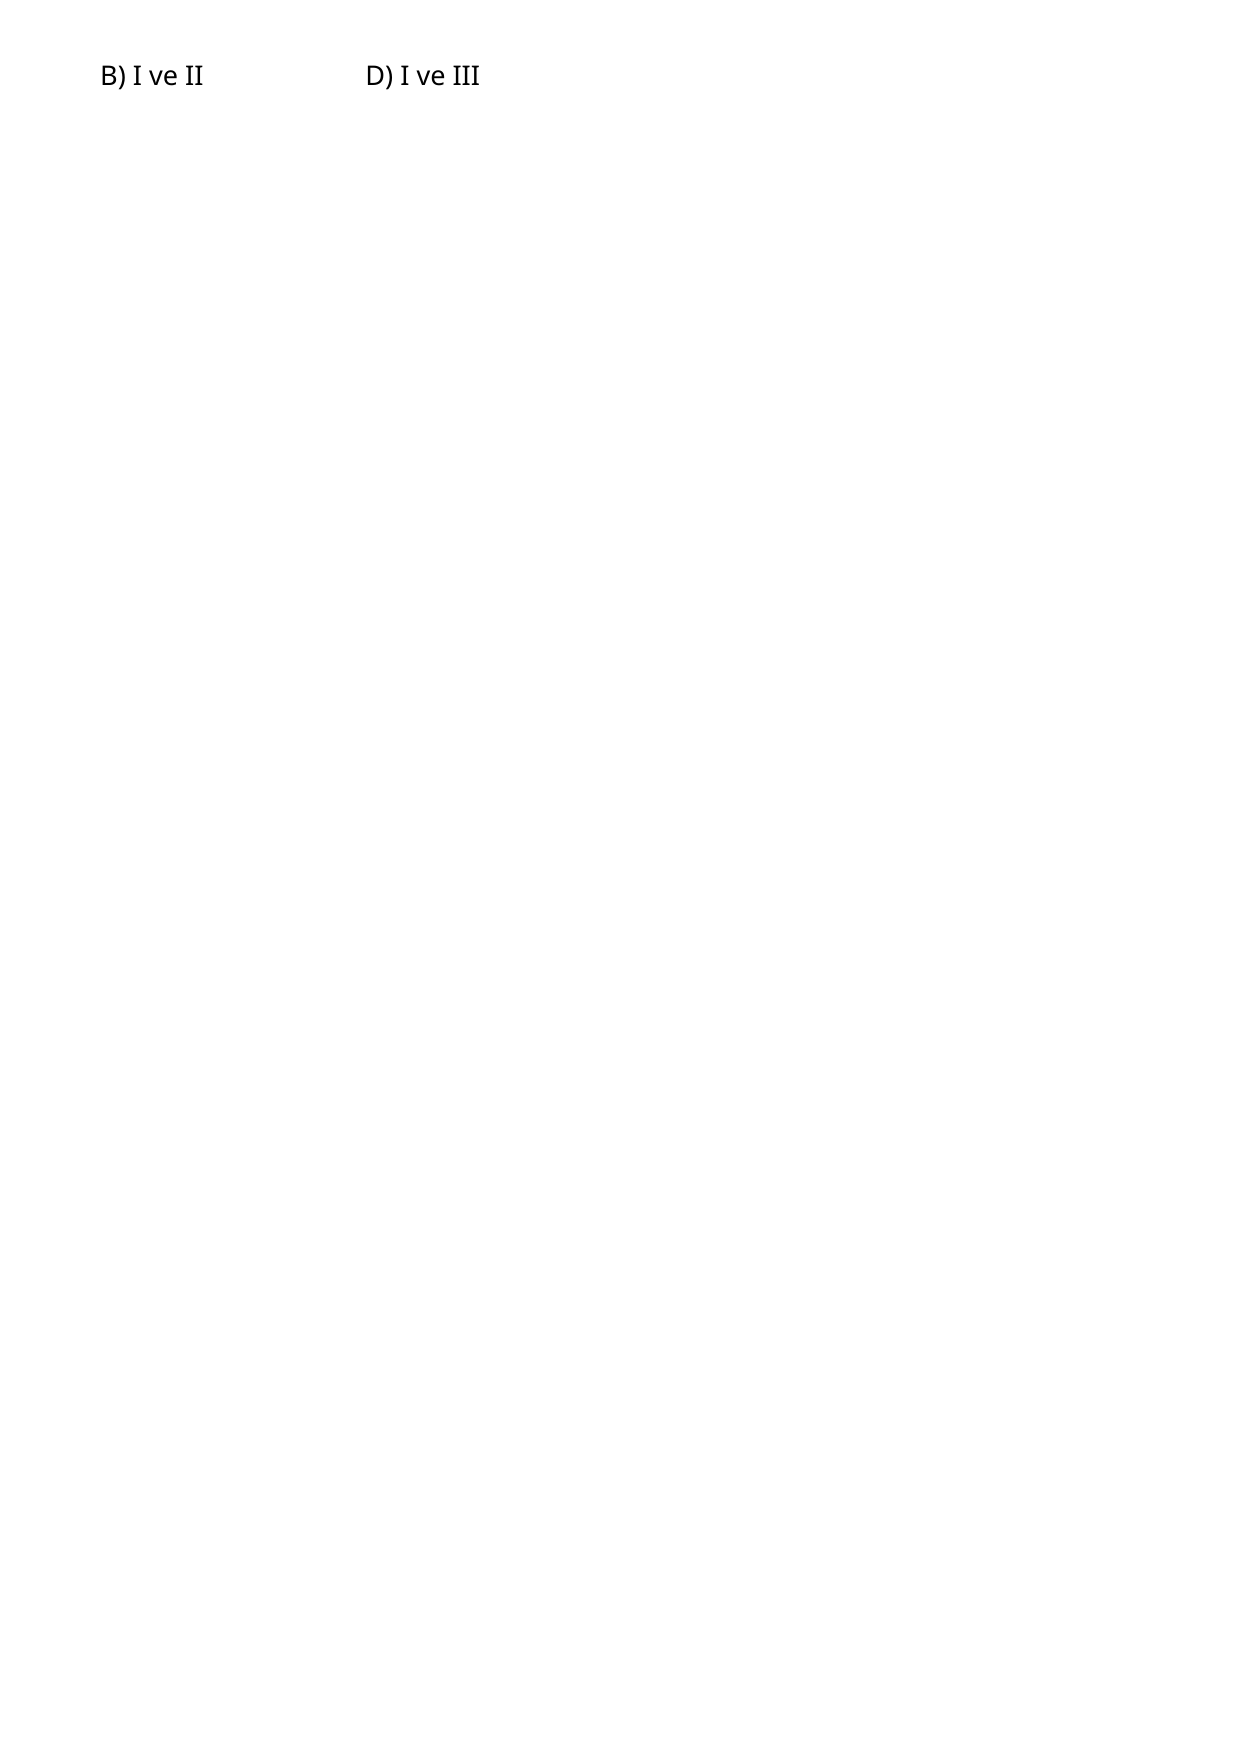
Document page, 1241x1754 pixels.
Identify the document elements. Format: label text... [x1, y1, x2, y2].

text B) I ve II D) I ve III [29, 56, 1226, 93]
